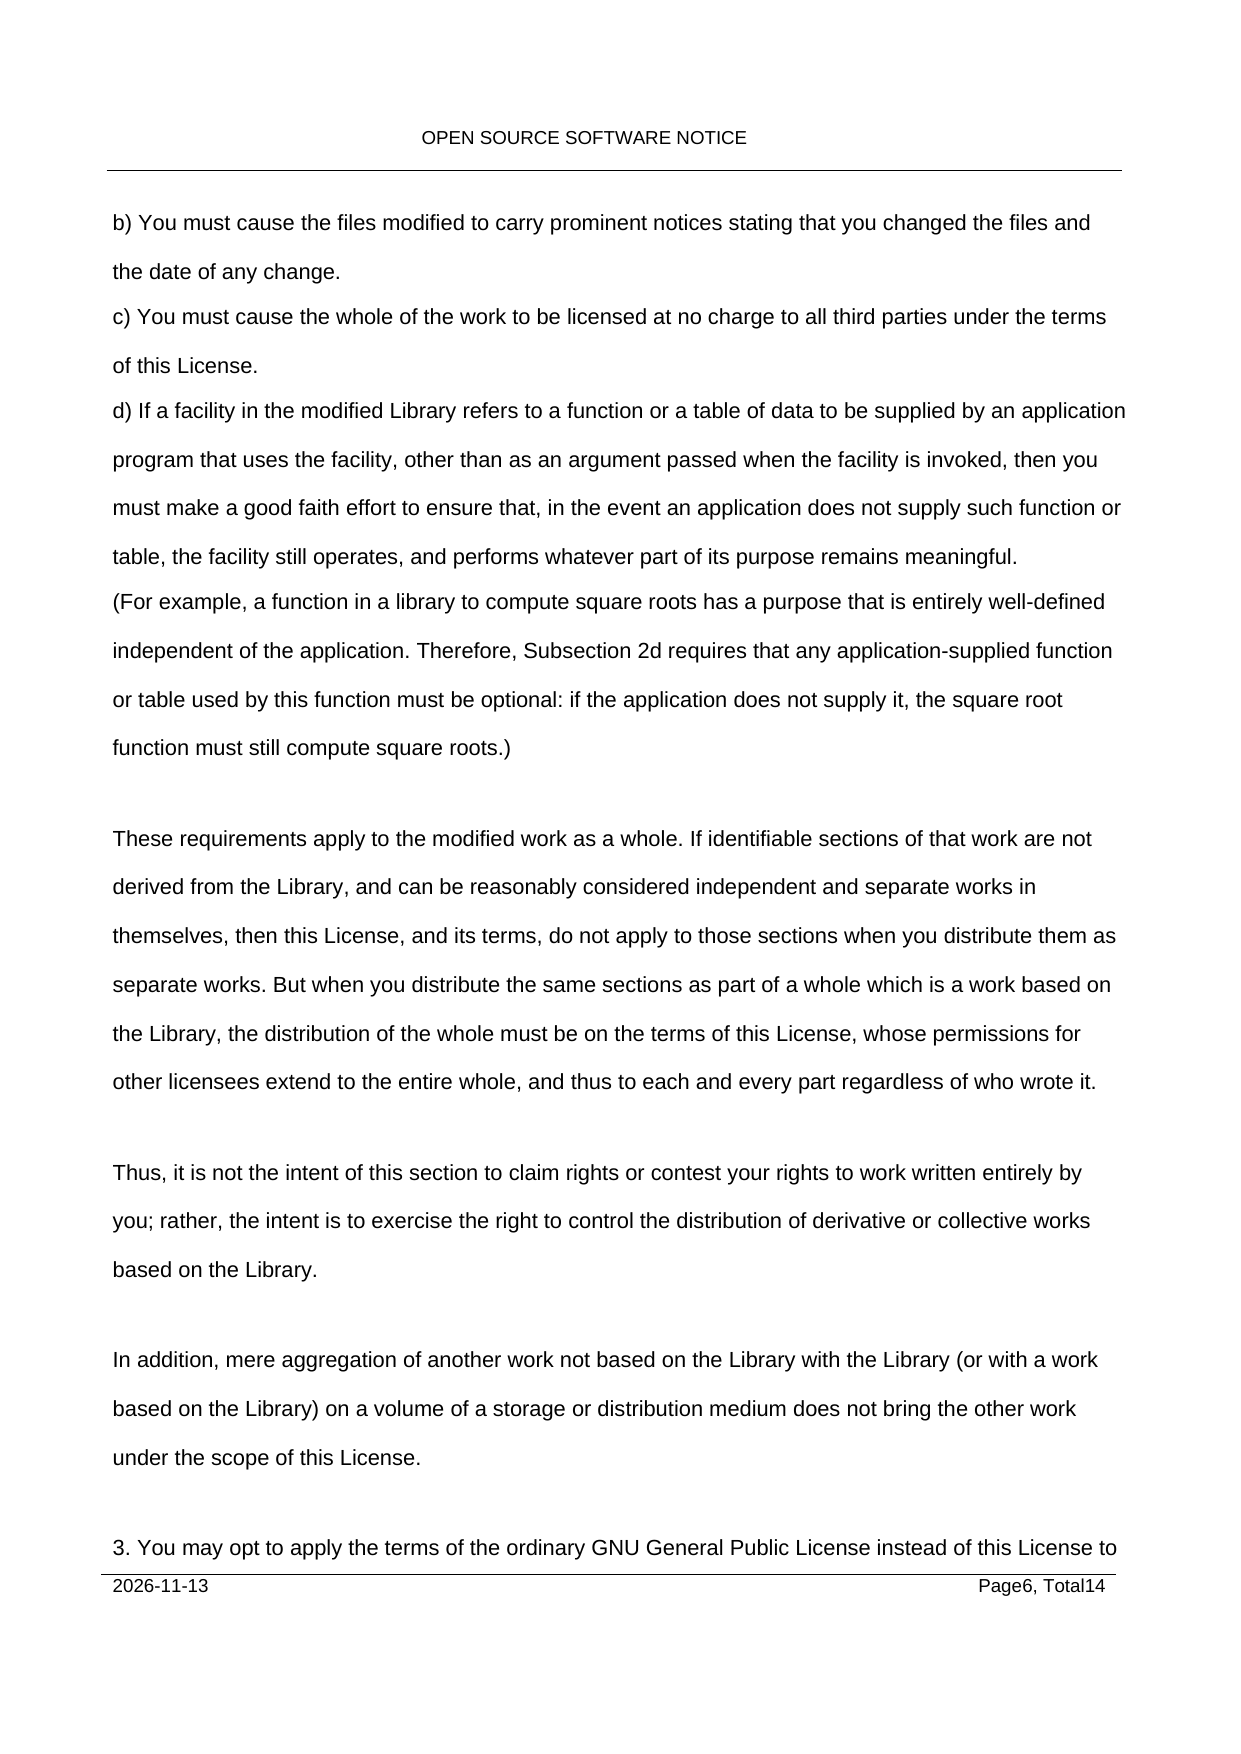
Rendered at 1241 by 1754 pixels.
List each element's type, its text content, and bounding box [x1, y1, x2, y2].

text These requirements apply to the modified work as a whole. If identifiable sections of that work are not derived from the Library, and can be reasonably considered independent and separate works in themselves, then this License, and its terms, do not apply to those sections when you distribute them as separate works. But when you distribute the same sections as part of a whole which is a work based on the Library, the distribution of the whole must be on the terms of this License, whose permissions for other licensees extend to the entire whole, and thus to each and every part regardless of who wrote it. [112, 822, 1128, 1098]
text c) You must cause the whole of the work to be licensed at no charge to all third parties under the terms of this License. [112, 300, 1128, 381]
text (For example, a function in a library to compute square roots has a purpose that is entirely well-defined independent of the application. Therefore, Subsection 2d requires that any application-supplied function or table used by this function must be optional: if the application does not supply it, the square root function must still compute square roots.) [112, 585, 1128, 764]
text b) You must cause the files modified to carry prominent notices stating that you changed the files and the date of any change. [112, 206, 1128, 288]
text In addition, mere aggregation of another work not based on the Library with the Library (or with a work based on the Library) on a volume of a storage or distribution medium does not bring the other work under the scope of this License. [112, 1343, 1128, 1473]
text d) If a facility in the modified Library refers to a function or a table of data to be supplied by an application program that uses the facility, other than as an argument passed when the facility is invoked, then you must make a good faith effort to ensure that, in the event an application does not supply such function or table, the facility still operates, and performs whatever part of its purpose remains meaningful. [112, 394, 1128, 573]
text Thus, it is not the intent of this section to claim rights or contest your rights to work written entirely by you; rather, the intent is to exercise the right to control the distribution of derivative or collective works based on the Library. [112, 1156, 1128, 1286]
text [112, 1531, 1128, 1564]
